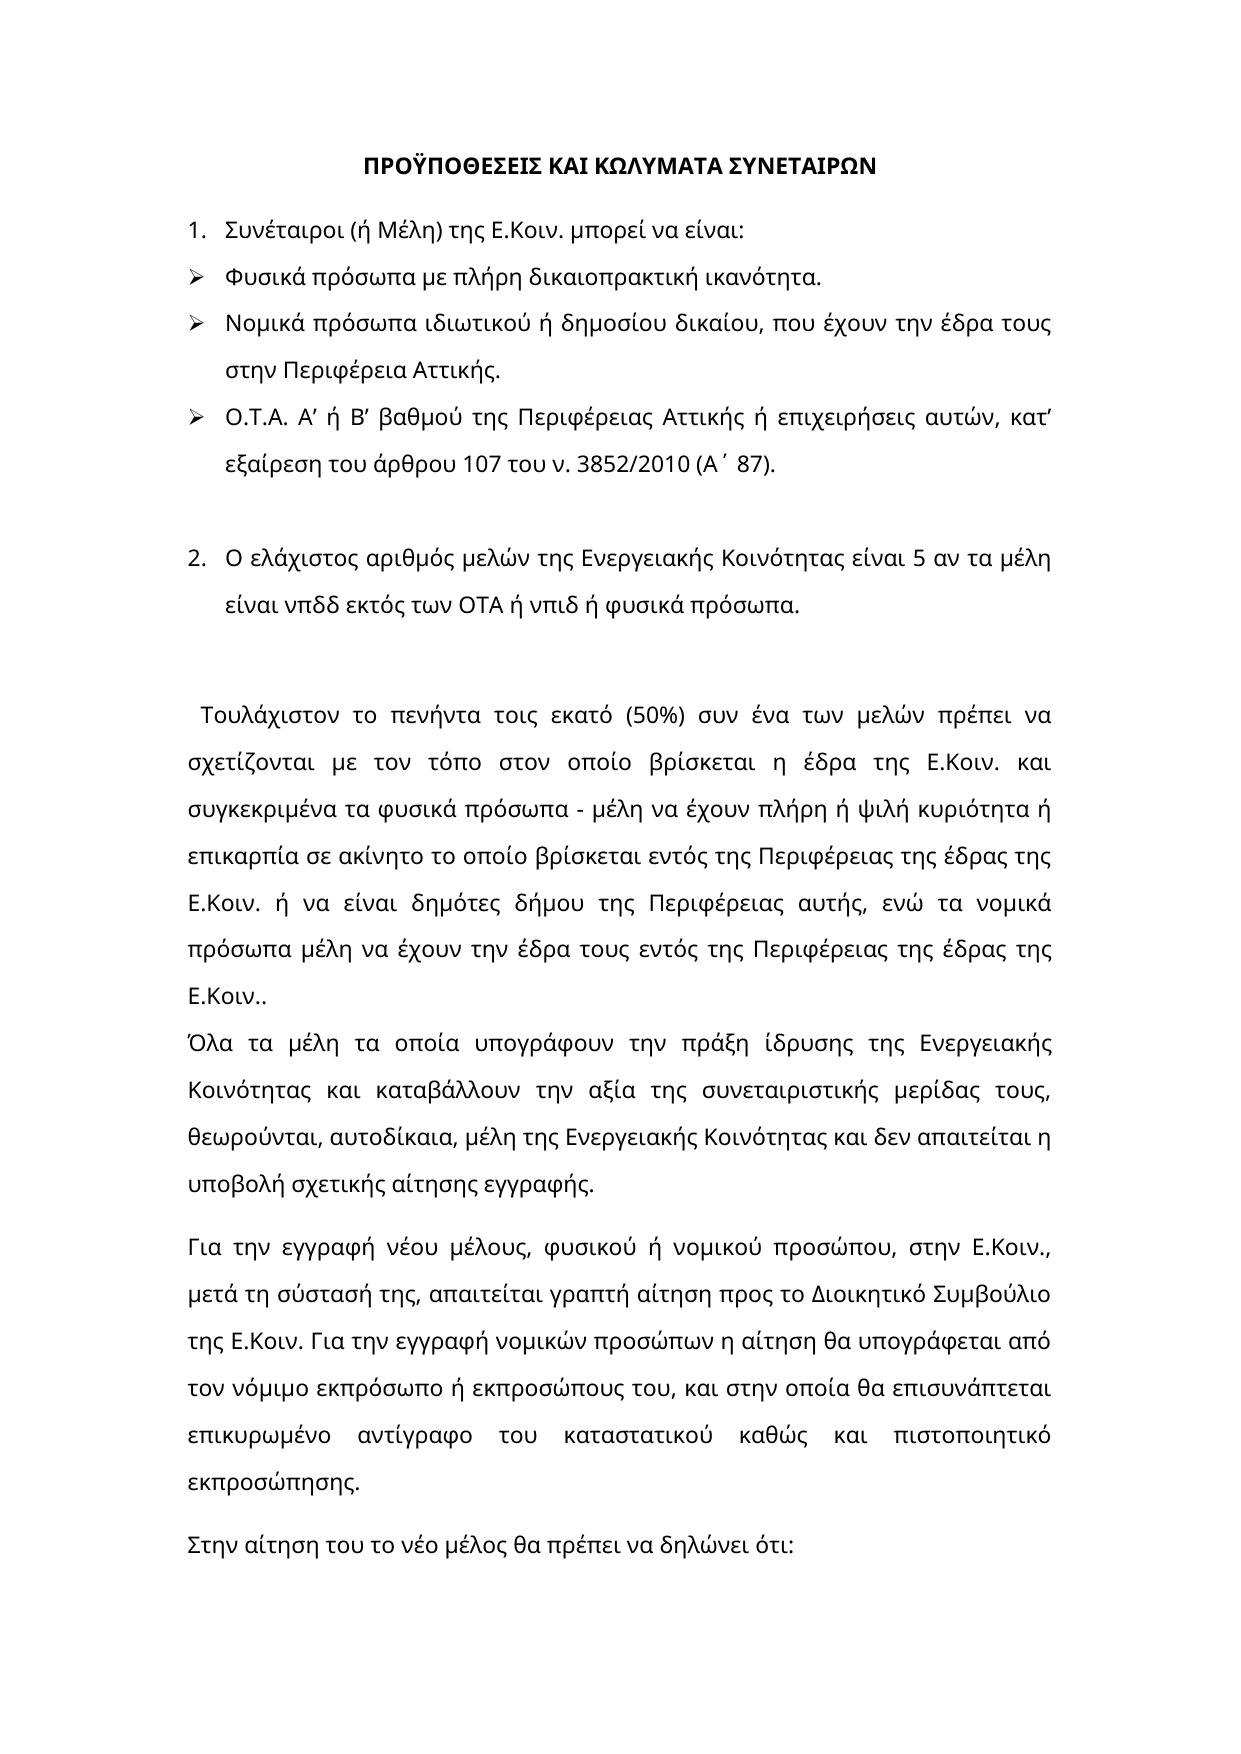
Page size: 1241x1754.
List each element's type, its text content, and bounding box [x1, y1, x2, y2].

list Ο ελάχιστος αριθμός μελών της Ενεργειακής Κοινότητας είναι 5 αν τα μέλη είναι νπδδ εκτός των ΟΤΑ ή νπιδ ή φυσικά πρόσωπα. [187, 542, 1053, 620]
text Τουλάχιστον το πενήντα τοις εκατό (50%) συν ένα των μελών πρέπει να σχετίζονται με τον τόπο στον οποίο βρίσκεται η έδρα της Ε.Κοιν. και συγκεκριμένα τα φυσικά πρόσωπα - μέλη να έχουν πλήρη ή ψιλή κυριότητα ή επικαρπία σε ακίνητο το οποίο βρίσκεται εντός της Περιφέρειας της έδρας της Ε.Κοιν. ή να είναι δημότες δήμου της Περιφέρειας αυτής, ενώ τα νομικά πρόσωπα μέλη να έχουν την έδρα τους εντός της Περιφέρειας της έδρας της Ε.Κοιν.. [187, 699, 1053, 1011]
list Νομικά πρόσωπα ιδιωτικού ή δημοσίου δικαίου, που έχουν την έδρα τους στην Περιφέρεια Αττικής. [187, 307, 1053, 385]
list Φυσικά πρόσωπα με πλήρη δικαιοπρακτική ικανότητα. [187, 260, 1053, 292]
text ΠΡΟΫΠΟΘΕΣΕΙΣ ΚΑΙ ΚΩΛΥΜΑΤΑ ΣΥΝΕΤΑΙΡΩΝ [187, 150, 1053, 181]
text Όλα τα μέλη τα οποία υπογράφουν την πράξη ίδρυσης της Ενεργειακής Κοινότητας και καταβάλλουν την αξία της συνεταιριστικής μερίδας τους, θεωρούνται, αυτοδίκαια, μέλη της Ενεργειακής Κοινότητας και δεν απαιτείται η υποβολή σχετικής αίτησης εγγραφής. [187, 1027, 1053, 1199]
text Για την εγγραφή νέου μέλους, φυσικού ή νομικού προσώπου, στην Ε.Κοιν., μετά τη σύστασή της, απαιτείται γραπτή αίτηση προς το Διοικητικό Συμβούλιο της Ε.Κοιν. Για την εγγραφή νομικών προσώπων η αίτηση θα υπογράφεται από τον νόμιμο εκπρόσωπο ή εκπροσώπους του, και στην οποία θα επισυνάπτεται επικυρωμένο αντίγραφο του καταστατικού καθώς και πιστοποιητικό εκπροσώπησης. [187, 1231, 1053, 1497]
list Συνέταιροι (ή Μέλη) της Ε.Κοιν. μπορεί να είναι: [187, 213, 1053, 245]
list Ο.Τ.Α. Α’ ή Β’ βαθμού της Περιφέρειας Αττικής ή επιχειρήσεις αυτών, κατ’ εξαίρεση του άρθρου 107 του ν. 3852/2010 (Α΄ 87). [187, 401, 1053, 479]
text Στην αίτηση του το νέο μέλος θα πρέπει να δηλώνει ότι: [187, 1529, 1053, 1560]
